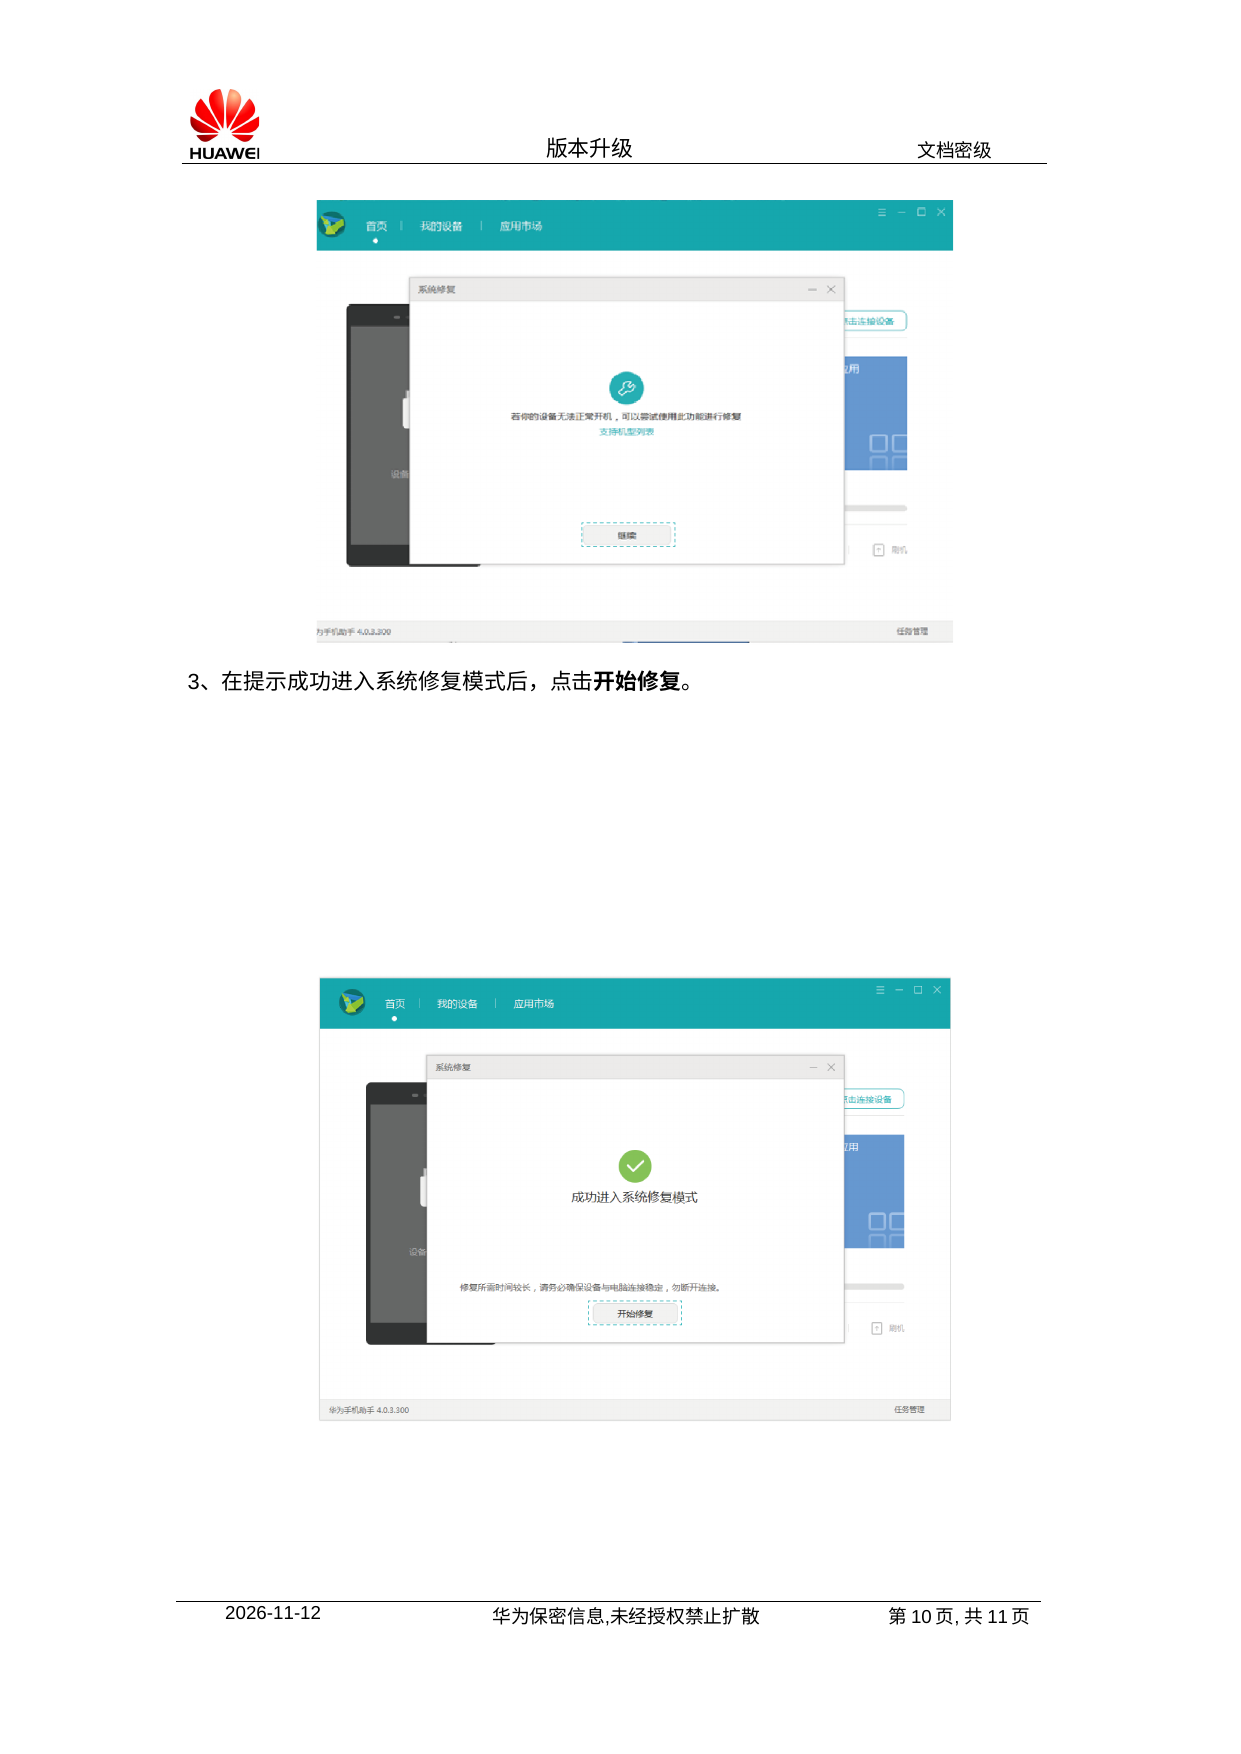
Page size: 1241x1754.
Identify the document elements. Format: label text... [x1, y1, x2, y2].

text 3、在提示成功进入系统修复模式后，点击开始修复。 [187, 664, 1053, 696]
picture [190, 89, 260, 159]
picture [187, 972, 1053, 1427]
picture [187, 196, 1053, 651]
